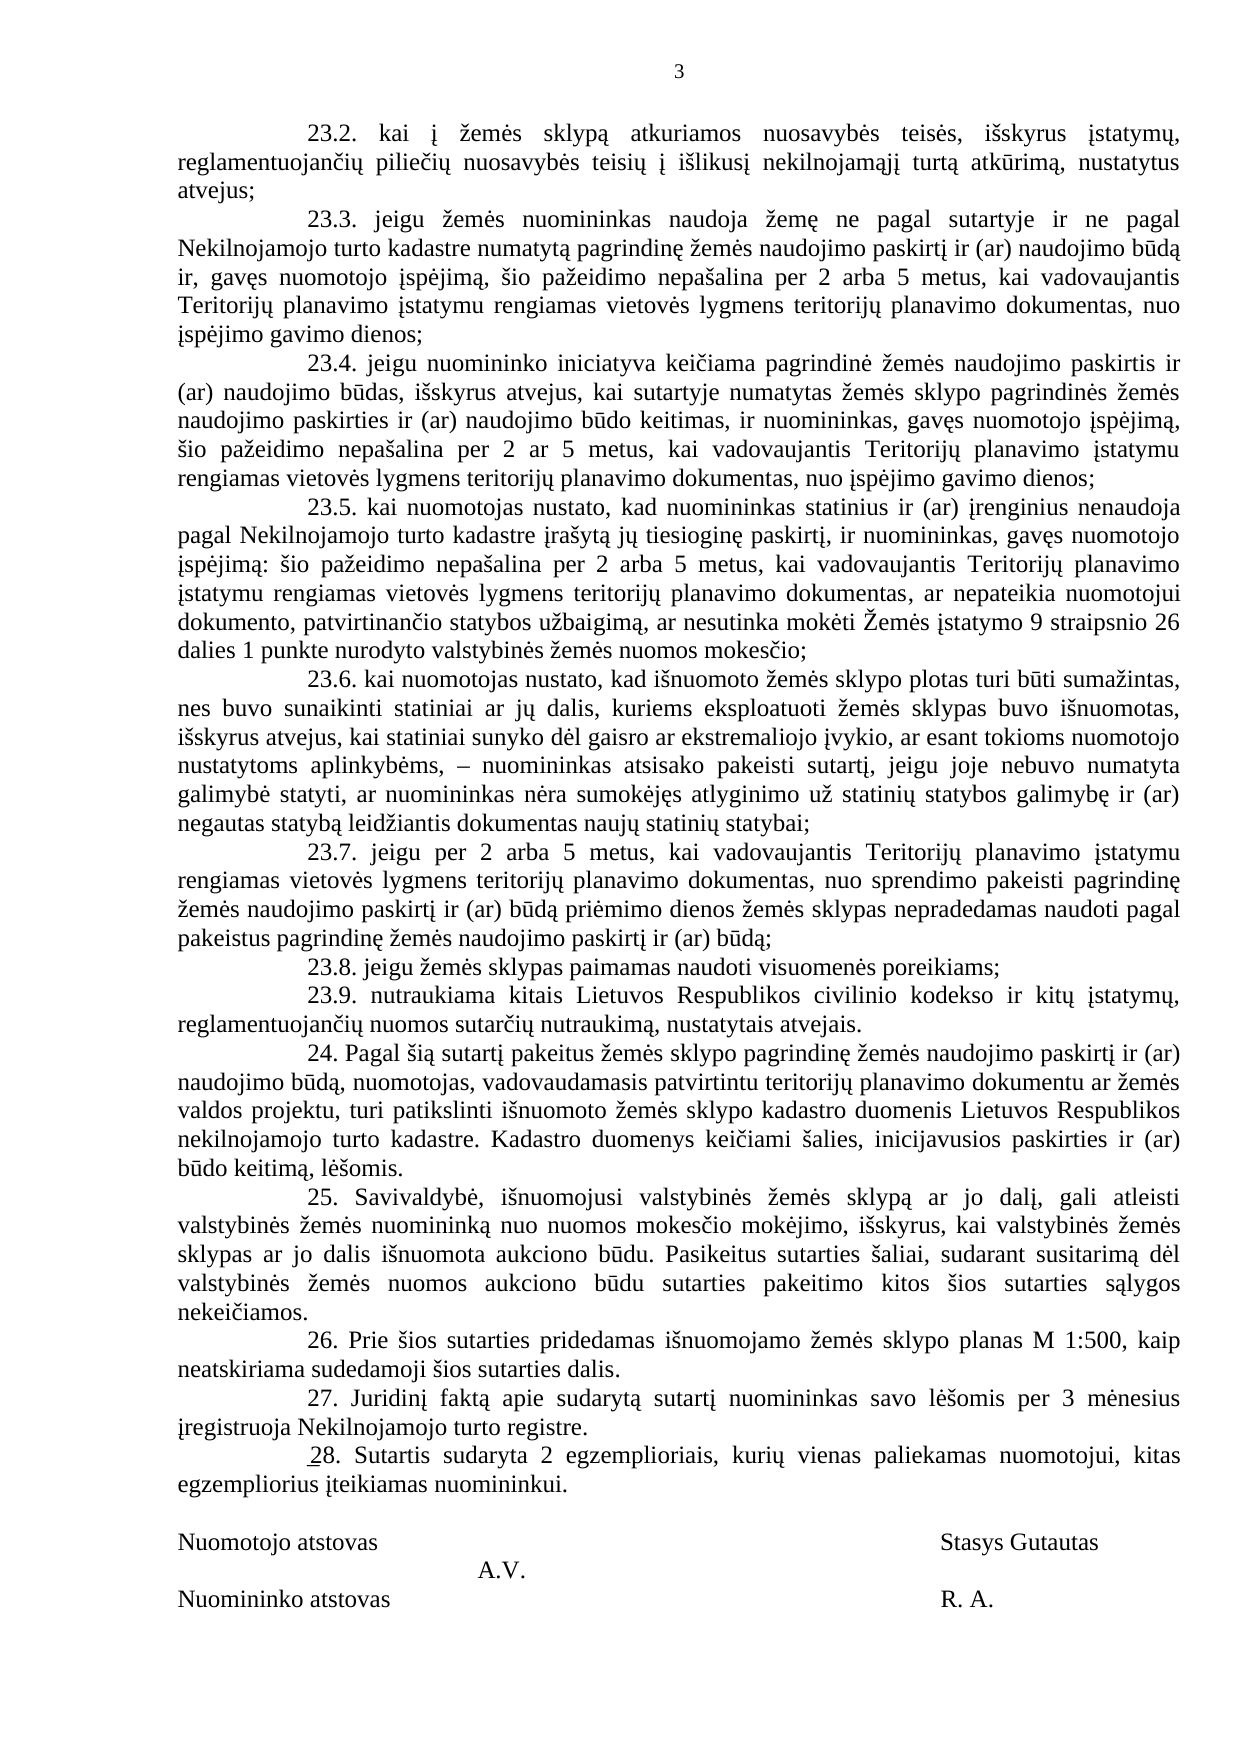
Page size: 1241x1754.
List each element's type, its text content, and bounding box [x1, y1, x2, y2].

text 27. Juridinį faktą apie sudarytą sutartį nuomininkas savo lėšomis per 3 mėnesius įregistruoja Nekilnojamojo turto registre. [177, 1383, 1181, 1441]
text 28. Sutartis sudaryta 2 egzemplioriais, kurių vienas paliekamas nuomotojui, kitas egzempliorius įteikiamas nuomininkui. [177, 1441, 1181, 1498]
text A.V. [177, 1556, 1181, 1584]
text 23.9. nutraukiama kitais Lietuvos Respublikos civilinio kodekso ir kitų įstatymų, reglamentuojančių nuomos sutarčių nutraukimą, nustatytais atvejais. [177, 981, 1181, 1038]
text 23.8. jeigu žemės sklypas paimamas naudoti visuomenės poreikiams; [177, 952, 1181, 981]
text 23.5. kai nuomotojas nustato, kad nuomininkas statinius ir (ar) įrenginius nenaudoja pagal Nekilnojamojo turto kadastre įrašytą jų tiesioginę paskirtį, ir nuomininkas, gavęs nuomotojo įspėjimą: šio pažeidimo nepašalina per 2 arba 5 metus, kai vadovaujantis Teritorijų planavimo įstatymu rengiamas vietovės lygmens teritorijų planavimo dokumentas, ar nepateikia nuomotojui dokumento, patvirtinančio statybos užbaigimą, ar nesutinka mokėti Žemės įstatymo 9 straipsnio 26 dalies 1 punkte nurodyto valstybinės žemės nuomos mokesčio; [177, 492, 1181, 664]
text 25. Savivaldybė, išnuomojusi valstybinės žemės sklypą ar jo dalį, gali atleisti valstybinės žemės nuomininką nuo nuomos mokesčio mokėjimo, išskyrus, kai valstybinės žemės sklypas ar jo dalis išnuomota aukciono būdu. Pasikeitus sutarties šaliai, sudarant susitarimą dėl valstybinės žemės nuomos aukciono būdu sutarties pakeitimo kitos šios sutarties sąlygos nekeičiamos. [177, 1182, 1181, 1326]
text 24. Pagal šią sutartį pakeitus žemės sklypo pagrindinę žemės naudojimo paskirtį ir (ar) naudojimo būdą, nuomotojas, vadovaudamasis patvirtintu teritorijų planavimo dokumentu ar žemės valdos projektu, turi patikslinti išnuomoto žemės sklypo kadastro duomenis Lietuvos Respublikos nekilnojamojo turto kadastre. Kadastro duomenys keičiami šalies, inicijavusios paskirties ir (ar) būdo keitimą, lėšomis. [177, 1038, 1181, 1182]
text Nuomininko atstovas R. A. [177, 1584, 1181, 1613]
text 23.3. jeigu žemės nuomininkas naudoja žemę ne pagal sutartyje ir ne pagal Nekilnojamojo turto kadastre numatytą pagrindinę žemės naudojimo paskirtį ir (ar) naudojimo būdą ir, gavęs nuomotojo įspėjimą, šio pažeidimo nepašalina per 2 arba 5 metus, kai vadovaujantis Teritorijų planavimo įstatymu rengiamas vietovės lygmens teritorijų planavimo dokumentas, nuo įspėjimo gavimo dienos; [177, 204, 1181, 348]
text 26. Prie šios sutarties pridedamas išnuomojamo žemės sklypo planas M 1:500, kaip neatskiriama sudedamoji šios sutarties dalis. [177, 1326, 1181, 1383]
text 23.2. kai į žemės sklypą atkuriamos nuosavybės teisės, išskyrus įstatymų, reglamentuojančių piliečių nuosavybės teisių į išlikusį nekilnojamąjį turtą atkūrimą, nustatytus atvejus; [177, 118, 1181, 204]
text Nuomotojo atstovas Stasys Gutautas [177, 1527, 1181, 1556]
text 23.7. jeigu per 2 arba 5 metus, kai vadovaujantis Teritorijų planavimo įstatymu rengiamas vietovės lygmens teritorijų planavimo dokumentas, nuo sprendimo pakeisti pagrindinę žemės naudojimo paskirtį ir (ar) būdą priėmimo dienos žemės sklypas nepradedamas naudoti pagal pakeistus pagrindinę žemės naudojimo paskirtį ir (ar) būdą; [177, 837, 1181, 952]
text 23.6. kai nuomotojas nustato, kad išnuomoto žemės sklypo plotas turi būti sumažintas, nes buvo sunaikinti statiniai ar jų dalis, kuriems eksploatuoti žemės sklypas buvo išnuomotas, išskyrus atvejus, kai statiniai sunyko dėl gaisro ar ekstremaliojo įvykio, ar esant tokioms nuomotojo nustatytoms aplinkybėms, – nuomininkas atsisako pakeisti sutartį, jeigu joje nebuvo numatyta galimybė statyti, ar nuomininkas nėra sumokėjęs atlyginimo už statinių statybos galimybę ir (ar) negautas statybą leidžiantis dokumentas naujų statinių statybai; [177, 664, 1181, 837]
text 23.4. jeigu nuomininko iniciatyva keičiama pagrindinė žemės naudojimo paskirtis ir (ar) naudojimo būdas, išskyrus atvejus, kai sutartyje numatytas žemės sklypo pagrindinės žemės naudojimo paskirties ir (ar) naudojimo būdo keitimas, ir nuomininkas, gavęs nuomotojo įspėjimą, šio pažeidimo nepašalina per 2 ar 5 metus, kai vadovaujantis Teritorijų planavimo įstatymu rengiamas vietovės lygmens teritorijų planavimo dokumentas, nuo įspėjimo gavimo dienos; [177, 348, 1181, 492]
